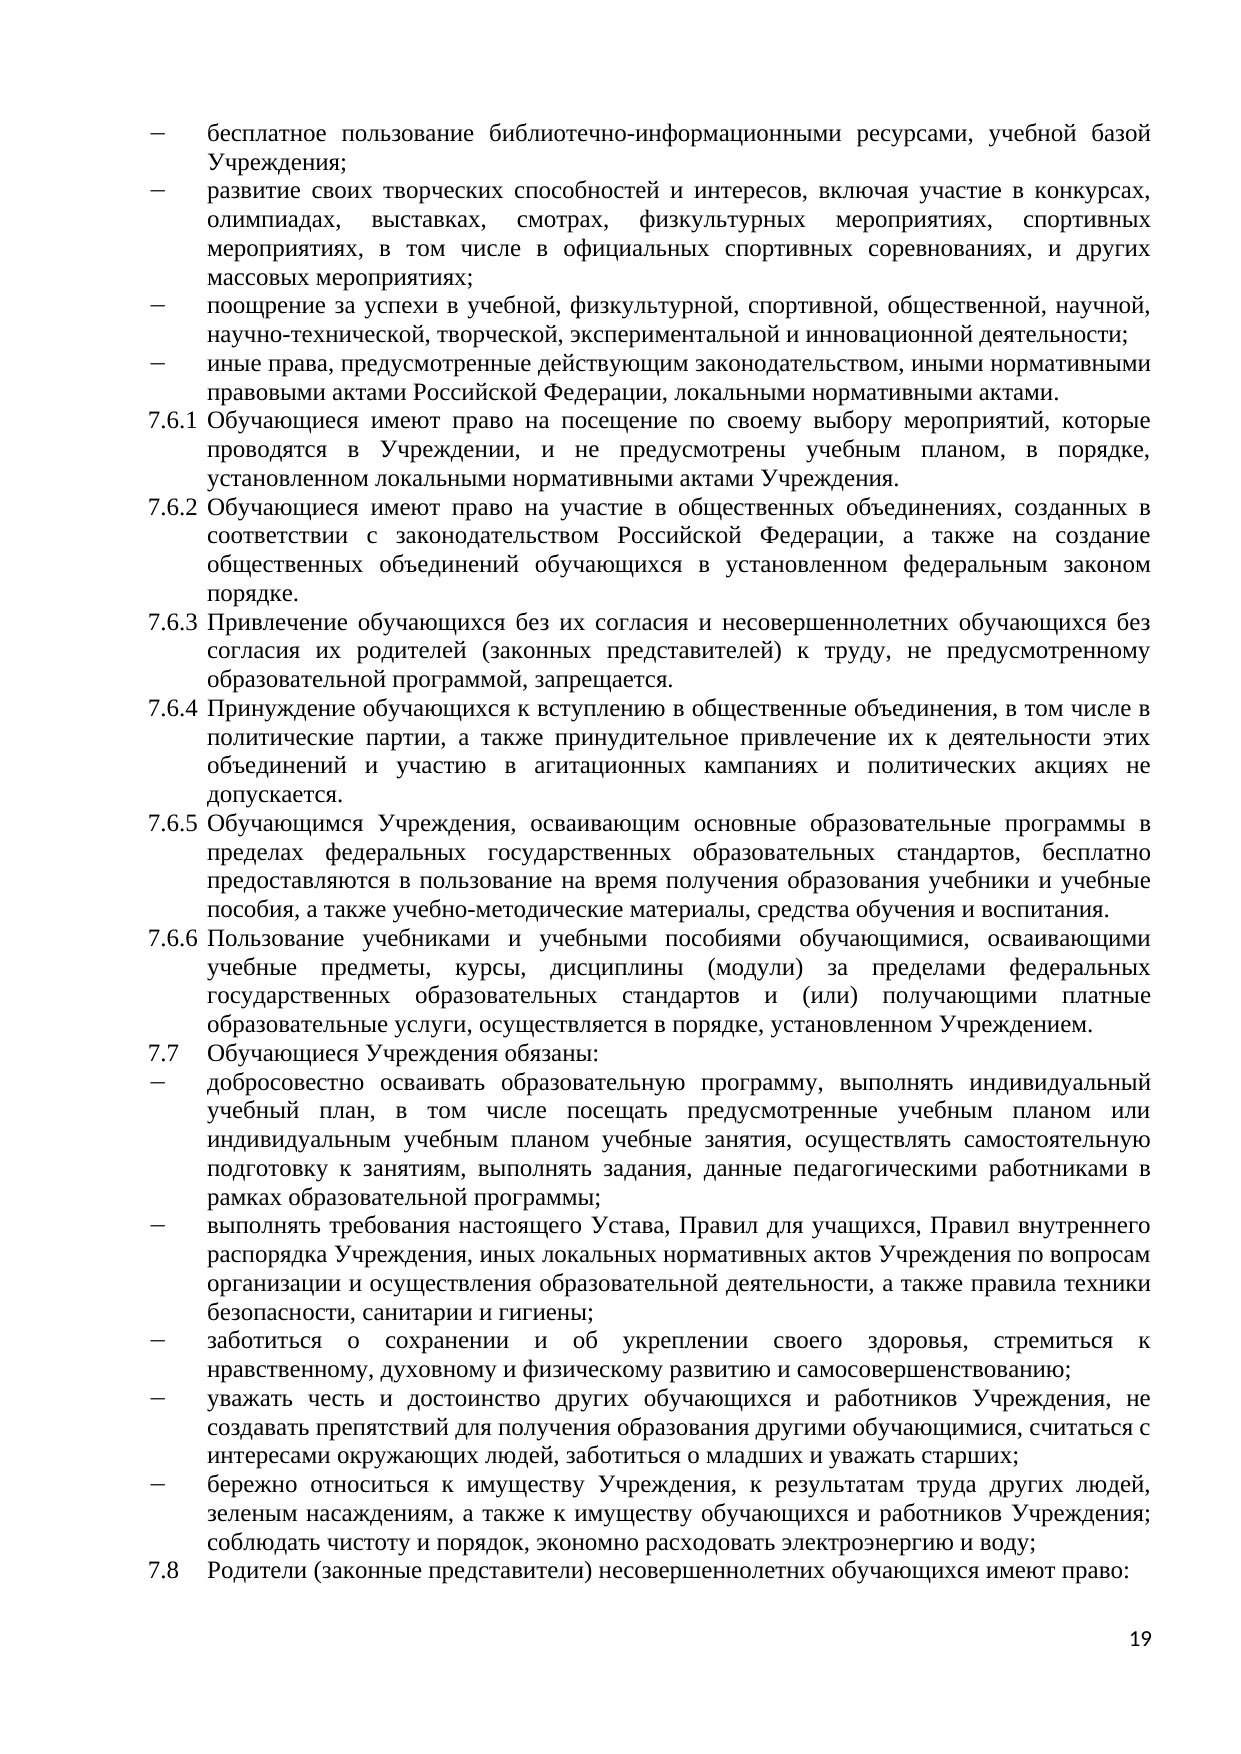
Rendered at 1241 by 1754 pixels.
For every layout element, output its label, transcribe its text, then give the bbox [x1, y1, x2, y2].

list иные права, предусмотренные действующим законодательством, иными нормативными правовыми актами Российской Федерации, локальными нормативными актами. [148, 348, 1152, 406]
list выполнять требования настоящего Устава, Правил для учащихся, Правил внутреннего распорядка Учреждения, иных локальных нормативных актов Учреждения по вопросам организации и осуществления образовательной деятельности, а также правила техники безопасности, санитарии и гигиены; [148, 1211, 1152, 1326]
list Пользование учебниками и учебными пособиями обучающимися, осваивающими учебные предметы, курсы, дисциплины (модули) за пределами федеральных государственных образовательных стандартов и (или) получающими платные образовательные услуги, осуществляется в порядке, установленном Учреждением. [148, 923, 1152, 1038]
list бережно относиться к имуществу Учреждения, к результатам труда других людей, зеленым насаждениям, а также к имуществу обучающихся и работников Учреждения; соблюдать чистоту и порядок, экономно расходовать электроэнергию и воду; [148, 1469, 1152, 1556]
list Принуждение обучающихся к вступлению в общественные объединения, в том числе в политические партии, а также принудительное привлечение их к деятельности этих объединений и участию в агитационных кампаниях и политических акциях не допускается. [148, 693, 1152, 808]
list добросовестно осваивать образовательную программу, выполнять индивидуальный учебный план, в том числе посещать предусмотренные учебным планом или индивидуальным учебным планом учебные занятия, осуществлять самостоятельную подготовку к занятиям, выполнять задания, данные педагогическими работниками в рамках образовательной программы; [148, 1067, 1152, 1211]
list Обучающиеся имеют право на участие в общественных объединениях, созданных в соответствии с законодательством Российской Федерации, а также на создание общественных объединений обучающихся в установленном федеральным законом порядке. [148, 492, 1152, 607]
list поощрение за успехи в учебной, физкультурной, спортивной, общественной, научной, научно-технической, творческой, экспериментальной и инновационной деятельности; [148, 291, 1152, 348]
list Родители (законные представители) несовершеннолетних обучающихся имеют право: [148, 1556, 1152, 1584]
list развитие своих творческих способностей и интересов, включая участие в конкурсах, олимпиадах, выставках, смотрах, физкультурных мероприятиях, спортивных мероприятиях, в том числе в официальных спортивных соревнованиях, и других массовых мероприятиях; [148, 176, 1152, 291]
list бесплатное пользование библиотечно-информационными ресурсами, учебной базой Учреждения; [148, 118, 1152, 176]
list заботиться о сохранении и об укреплении своего здоровья, стремиться к нравственному, духовному и физическому развитию и самосовершенствованию; [148, 1326, 1152, 1383]
list Обучающимся Учреждения, осваивающим основные образовательные программы в пределах федеральных государственных образовательных стандартов, бесплатно предоставляются в пользование на время получения образования учебники и учебные пособия, а также учебно-методические материалы, средства обучения и воспитания. [148, 808, 1152, 923]
list Привлечение обучающихся без их согласия и несовершеннолетних обучающихся без согласия их родителей (законных представителей) к труду, не предусмотренному образовательной программой, запрещается. [148, 607, 1152, 693]
list Обучающиеся имеют право на посещение по своему выбору мероприятий, которые проводятся в Учреждении, и не предусмотрены учебным планом, в порядке, установленном локальными нормативными актами Учреждения. [148, 406, 1152, 492]
list уважать честь и достоинство других обучающихся и работников Учреждения, не создавать препятствий для получения образования другими обучающимися, считаться с интересами окружающих людей, заботиться о младших и уважать старших; [148, 1383, 1152, 1469]
list Обучающиеся Учреждения обязаны: [148, 1038, 1152, 1067]
